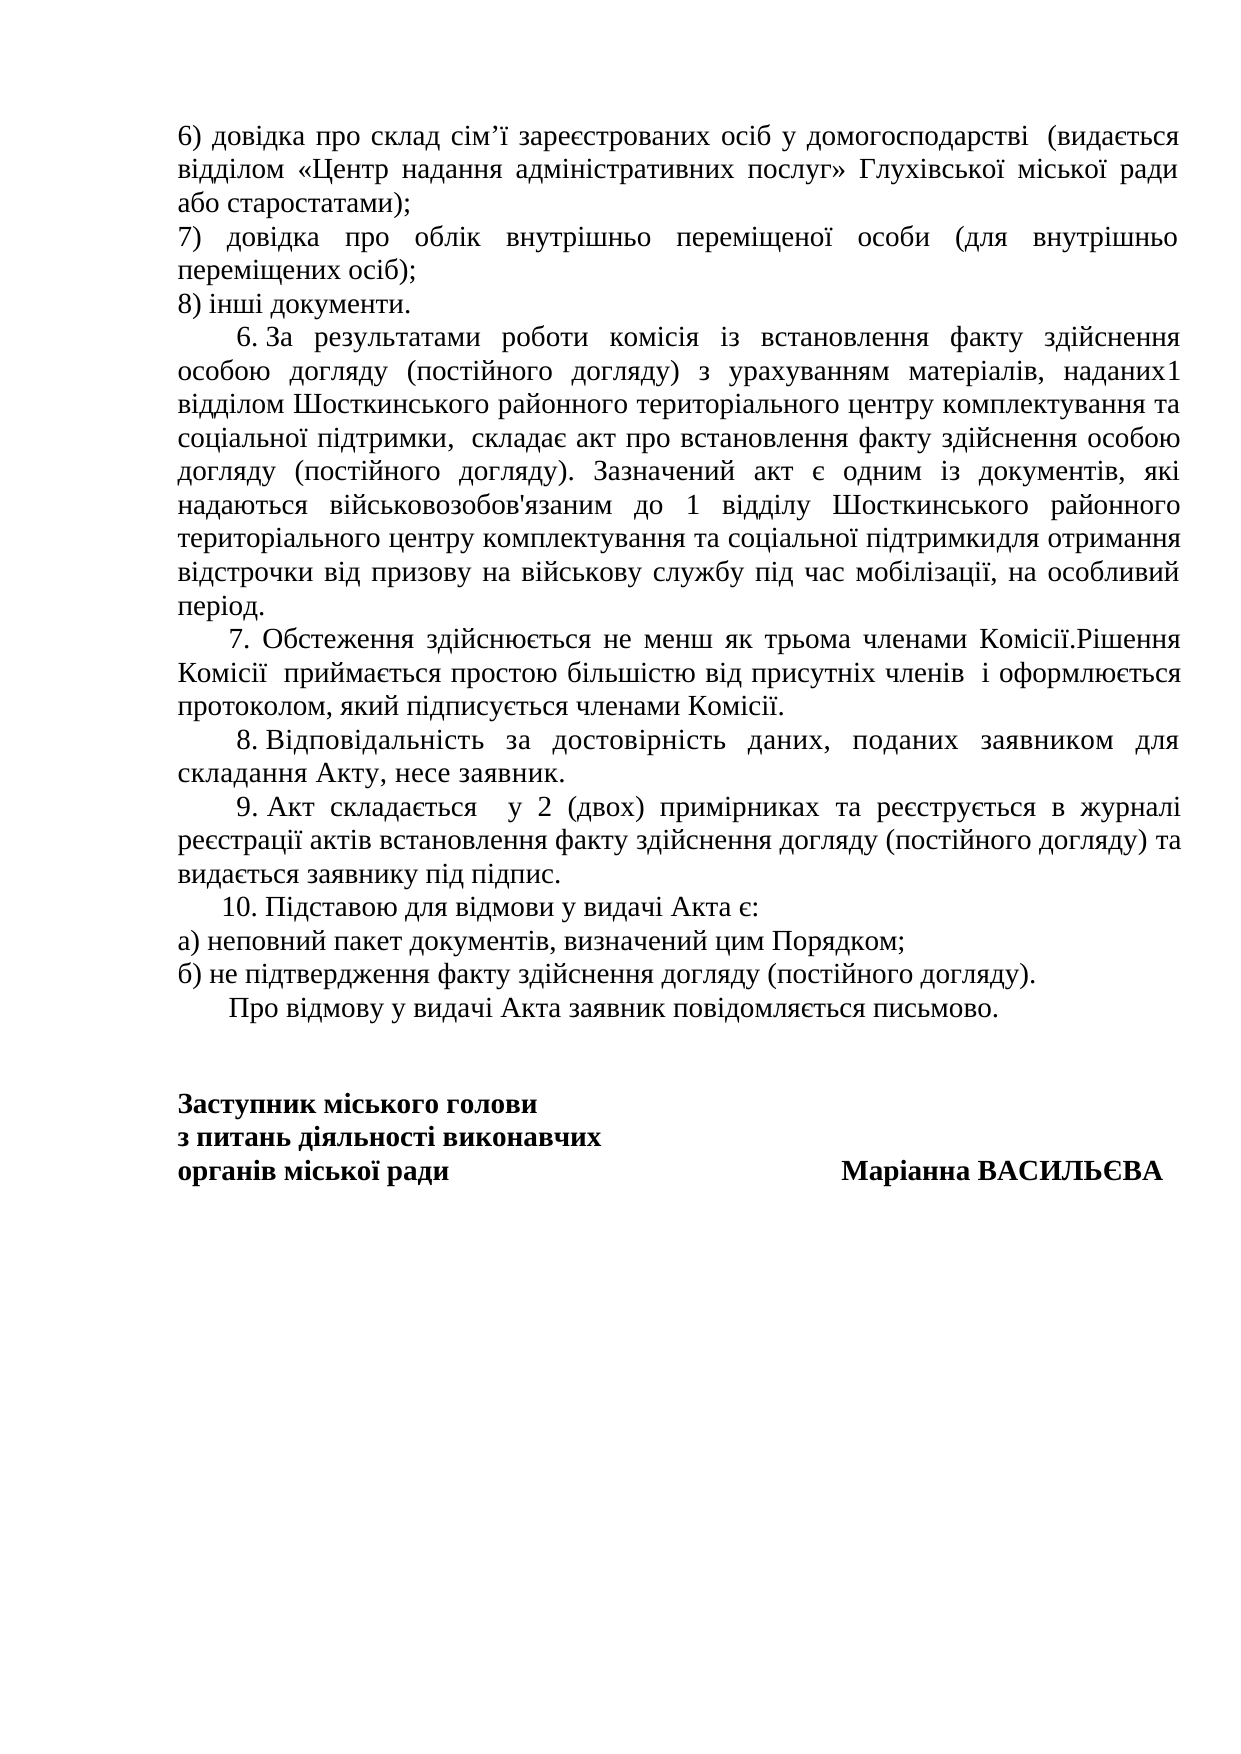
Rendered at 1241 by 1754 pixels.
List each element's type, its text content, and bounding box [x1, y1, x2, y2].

list 9. Акт складається у 2 (двох) примірниках та реєструється в журналі реєстрації актів встановлення факту здійснення догляду (постійного догляду) та видається заявнику під підпис. [177, 789, 1181, 889]
text з питань діяльності виконавчих [177, 1119, 1181, 1153]
text 6. За результатами роботи комісія із встановлення факту здійснення особою догляду (постійного догляду) з урахуванням матеріалів, наданих1 відділом Шосткинського районного територіального центру комплектування та соціальної підтримки, складає акт про встановлення факту здійснення особою догляду (постійного догляду). Зазначений акт є одним із документів, які надаються військовозобов'язаним до 1 відділу Шосткинського районного територіального центру комплектування та соціальної підтримкидля отримання відстрочки від призову на військову службу під час мобілізації, на особливий період. [177, 319, 1181, 621]
text 10. Підставою для відмови у видачі Акта є: [177, 889, 1181, 923]
text органів міської ради Маріанна ВАСИЛЬЄВА [177, 1153, 1181, 1187]
text 7. Обстеження здійснюється не менш як трьома членами Комісії.Рішення Комісії приймається простою більшістю від присутніх членів і оформлюється протоколом, який підписується членами Комісії. [177, 621, 1181, 722]
text 8) інші документи. [177, 286, 1179, 319]
list 8. Відповідальність за достовірність даних, поданих заявником для складання Акту, несе заявник. [177, 722, 1181, 789]
text 6) довідка про склад сім’ї зареєстрованих осіб у домогосподарстві (видається відділом «Центр надання адміністративних послуг» Глухівської міської ради або старостатами); [177, 118, 1179, 219]
text Заступник міського голови [177, 1086, 1181, 1119]
text б) не підтвердження факту здійснення догляду (постійного догляду). [177, 957, 1181, 990]
text а) неповний пакет документів, визначений цим Порядком; [177, 923, 1181, 957]
text 7) довідка про облік внутрішньо переміщеної особи (для внутрішньо переміщених осіб); [177, 219, 1179, 286]
text Про відмову у видачі Акта заявник повідомляється письмово. [177, 990, 1179, 1024]
